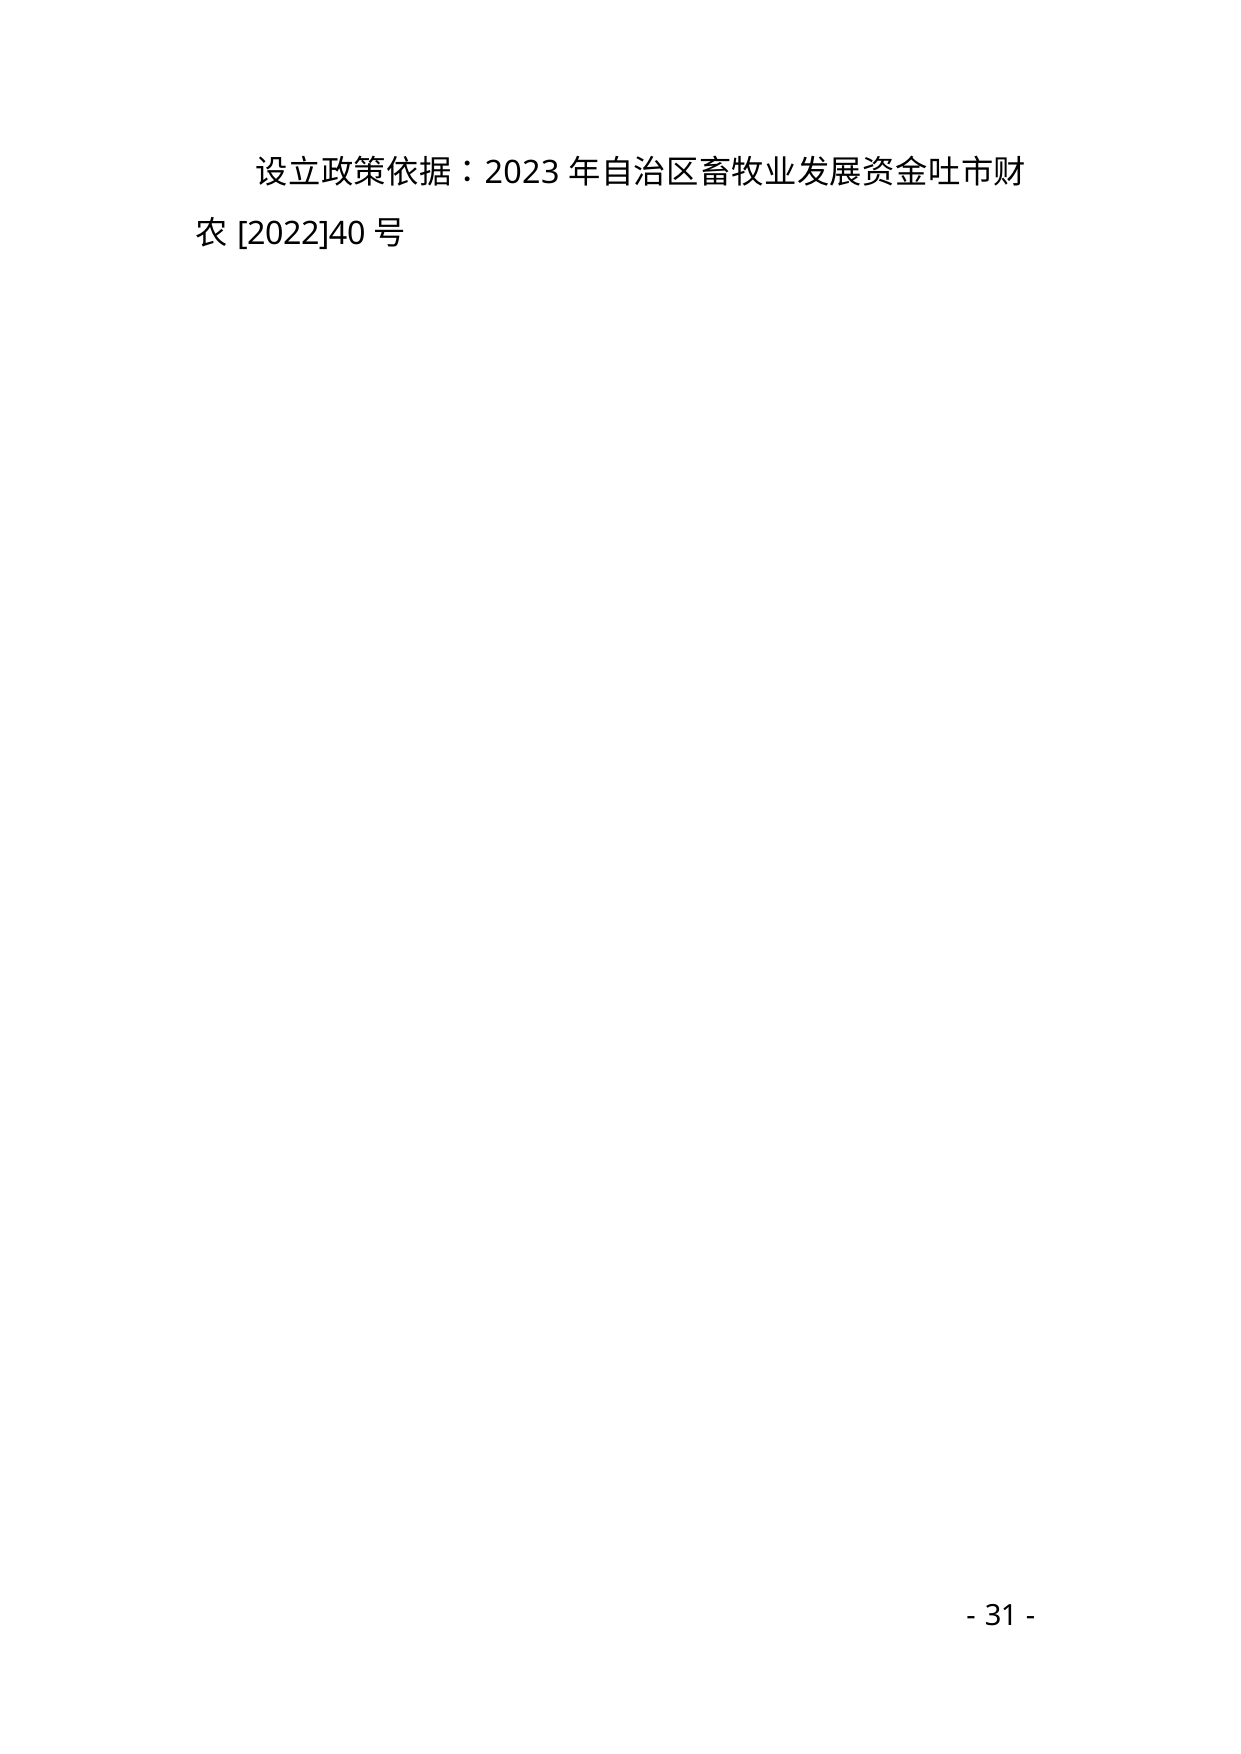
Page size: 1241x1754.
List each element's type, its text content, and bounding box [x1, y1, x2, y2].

text 设立政策依据：2023 年自治区畜牧业发展资金吐市财农 [2022]40 号 [196, 149, 1053, 254]
